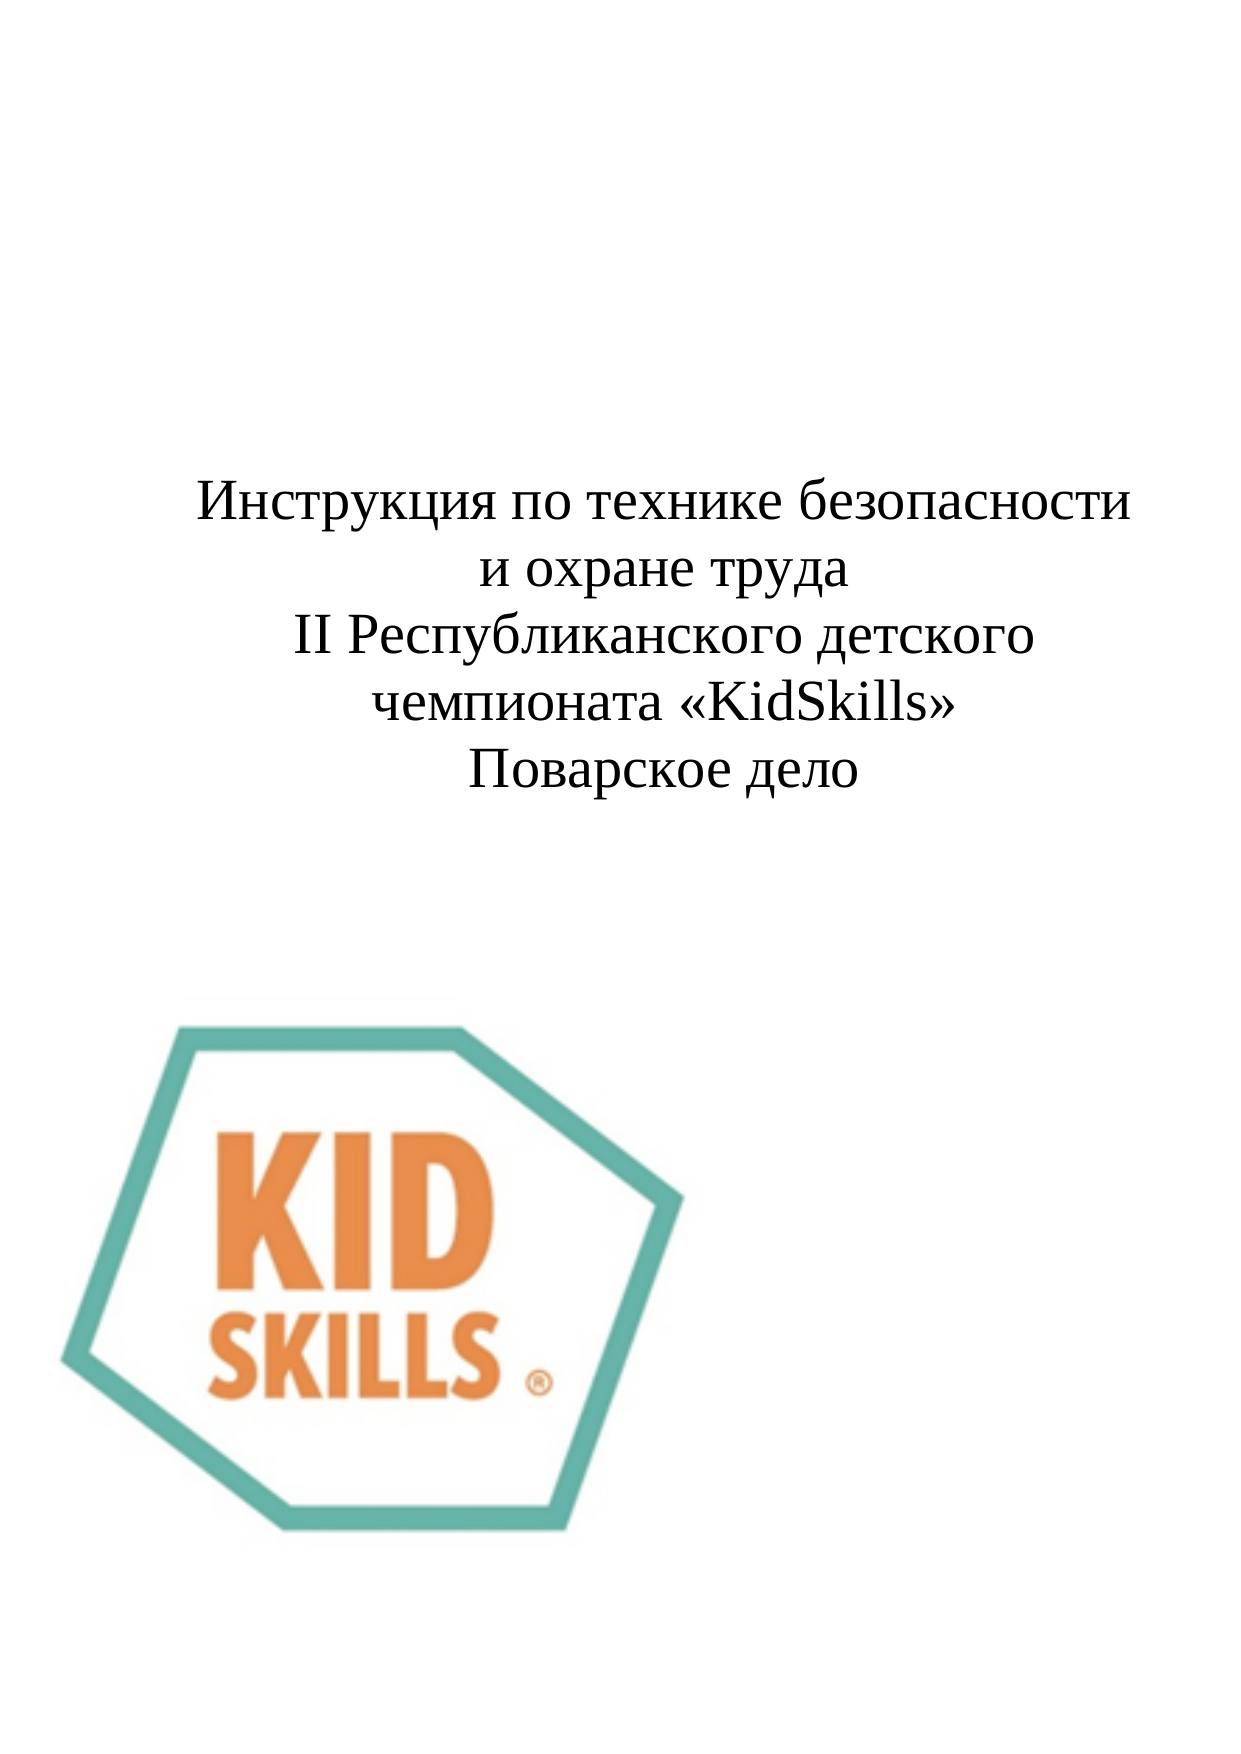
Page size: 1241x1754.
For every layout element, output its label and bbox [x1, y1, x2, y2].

picture [0, 906, 745, 1651]
